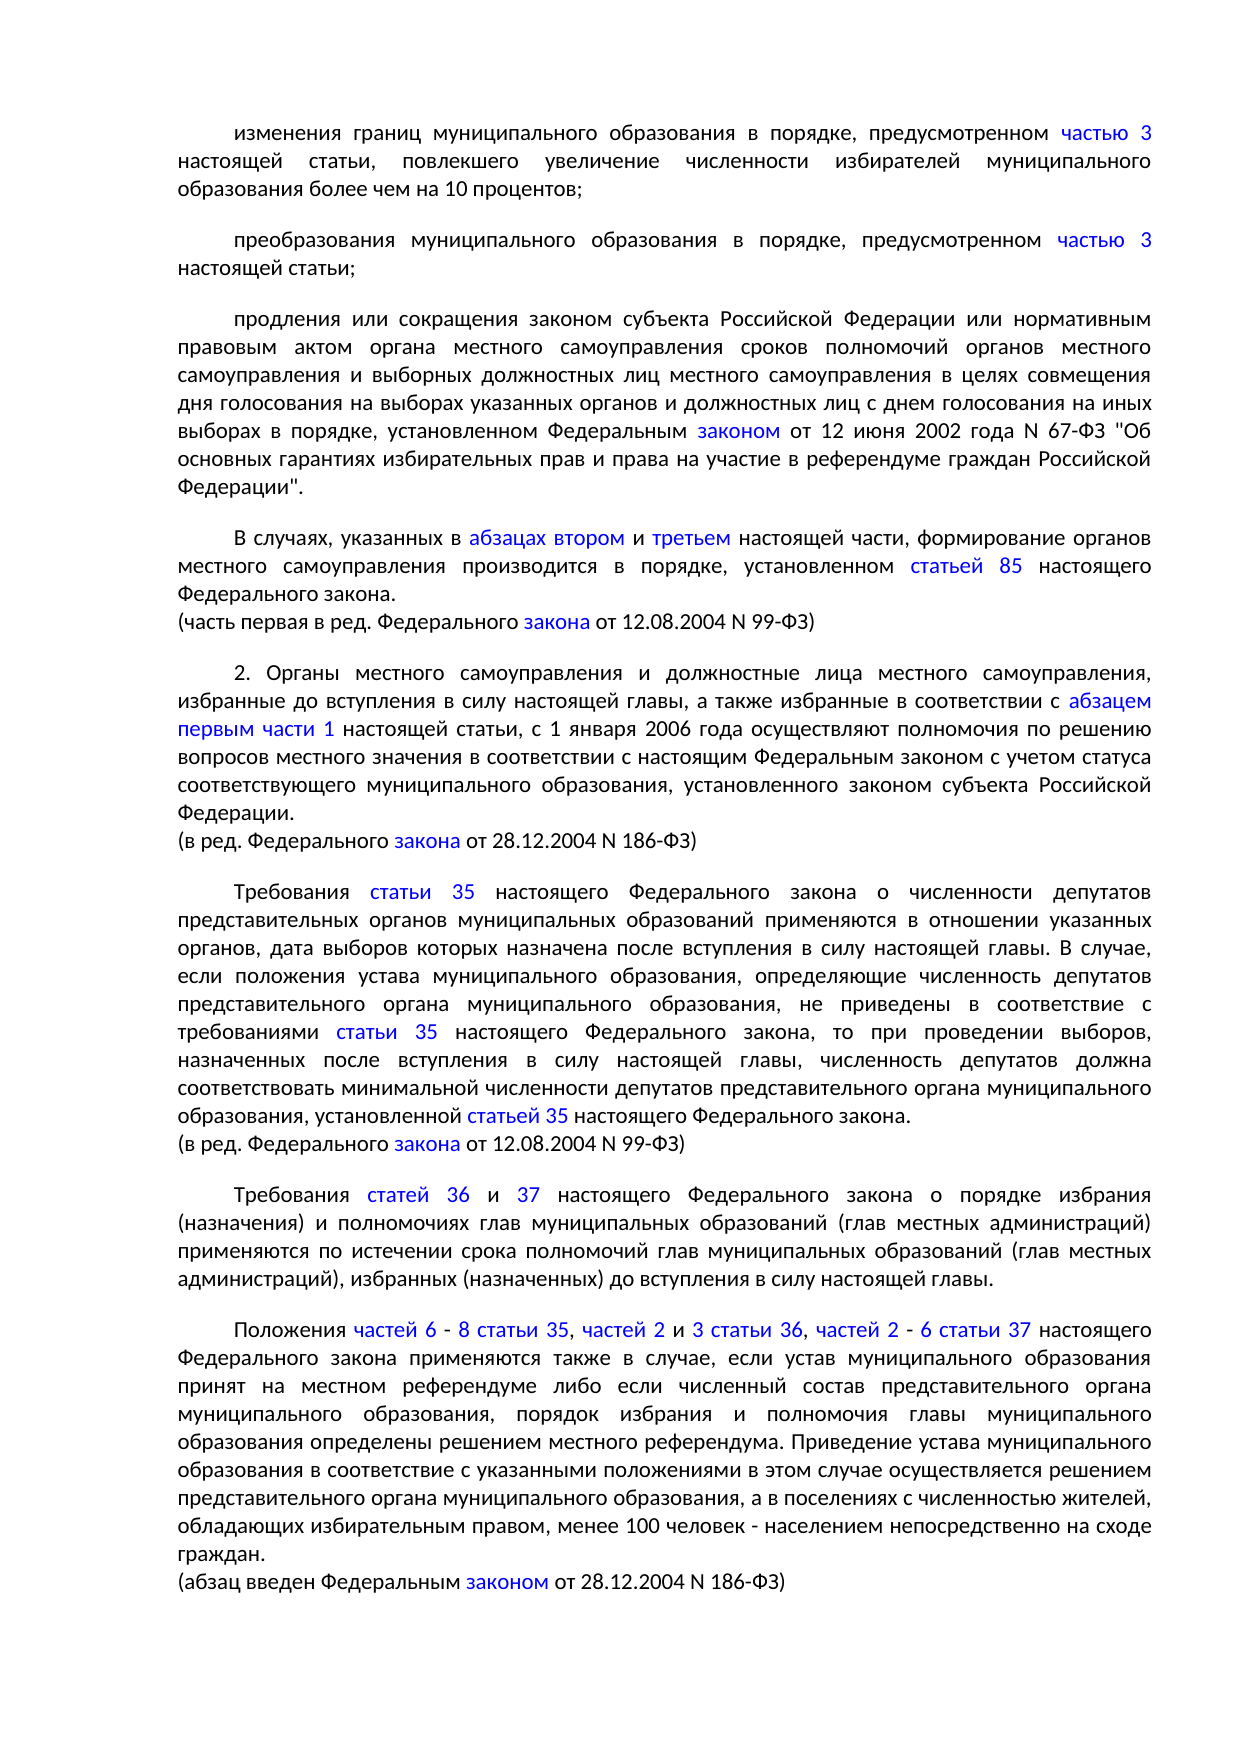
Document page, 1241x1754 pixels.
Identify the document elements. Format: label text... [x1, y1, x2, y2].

text изменения границ муниципального образования в порядке, предусмотренном частью 3 настоящей статьи, повлекшего увеличение численности избирателей муниципального образования более чем на 10 процентов; [177, 118, 1152, 202]
text продления или сокращения законом субъекта Российской Федерации или нормативным правовым актом органа местного самоуправления сроков полномочий органов местного самоуправления и выборных должностных лиц местного самоуправления в целях совмещения дня голосования на выборах указанных органов и должностных лиц с днем голосования на иных выборах в порядке, установленном Федеральным законом от 12 июня 2002 года N 67-ФЗ "Об основных гарантиях избирательных прав и права на участие в референдуме граждан Российской Федерации". [177, 304, 1152, 500]
text Требования статьи 35 настоящего Федерального закона о численности депутатов представительных органов муниципальных образований применяются в отношении указанных органов, дата выборов которых назначена после вступления в силу настоящей главы. В случае, если положения устава муниципального образования, определяющие численность депутатов представительного органа муниципального образования, не приведены в соответствие с требованиями статьи 35 настоящего Федерального закона, то при проведении выборов, назначенных после вступления в силу настоящей главы, численность депутатов должна соответствовать минимальной численности депутатов представительного органа муниципального образования, установленной статьей 35 настоящего Федерального закона. [177, 877, 1152, 1129]
text 2. Органы местного самоуправления и должностные лица местного самоуправления, избранные до вступления в силу настоящей главы, а также избранные в соответствии с абзацем первым части 1 настоящей статьи, с 1 января 2006 года осуществляют полномочия по решению вопросов местного значения в соответствии с настоящим Федеральным законом с учетом статуса соответствующего муниципального образования, установленного законом субъекта Российской Федерации. [177, 658, 1152, 826]
text Требования статей 36 и 37 настоящего Федерального закона о порядке избрания (назначения) и полномочиях глав муниципальных образований (глав местных администраций) применяются по истечении срока полномочий глав муниципальных образований (глав местных администраций), избранных (назначенных) до вступления в силу настоящей главы. [177, 1180, 1152, 1292]
text (в ред. Федерального закона от 12.08.2004 N 99-ФЗ) [177, 1129, 1152, 1157]
text (абзац введен Федеральным законом от 28.12.2004 N 186-ФЗ) [177, 1567, 1152, 1596]
text (в ред. Федерального закона от 28.12.2004 N 186-ФЗ) [177, 826, 1152, 854]
text (часть первая в ред. Федерального закона от 12.08.2004 N 99-ФЗ) [177, 607, 1152, 635]
text преобразования муниципального образования в порядке, предусмотренном частью 3 настоящей статьи; [177, 225, 1152, 281]
text В случаях, указанных в абзацах втором и третьем настоящей части, формирование органов местного самоуправления производится в порядке, установленном статьей 85 настоящего Федерального закона. [177, 523, 1152, 607]
text Положения частей 6 - 8 статьи 35, частей 2 и 3 статьи 36, частей 2 - 6 статьи 37 настоящего Федерального закона применяются также в случае, если устав муниципального образования принят на местном референдуме либо если численный состав представительного органа муниципального образования, порядок избрания и полномочия главы муниципального образования определены решением местного референдума. Приведение устава муниципального образования в соответствие с указанными положениями в этом случае осуществляется решением представительного органа муниципального образования, а в поселениях с численностью жителей, обладающих избирательным правом, менее 100 человек - населением непосредственно на сходе граждан. [177, 1315, 1152, 1567]
